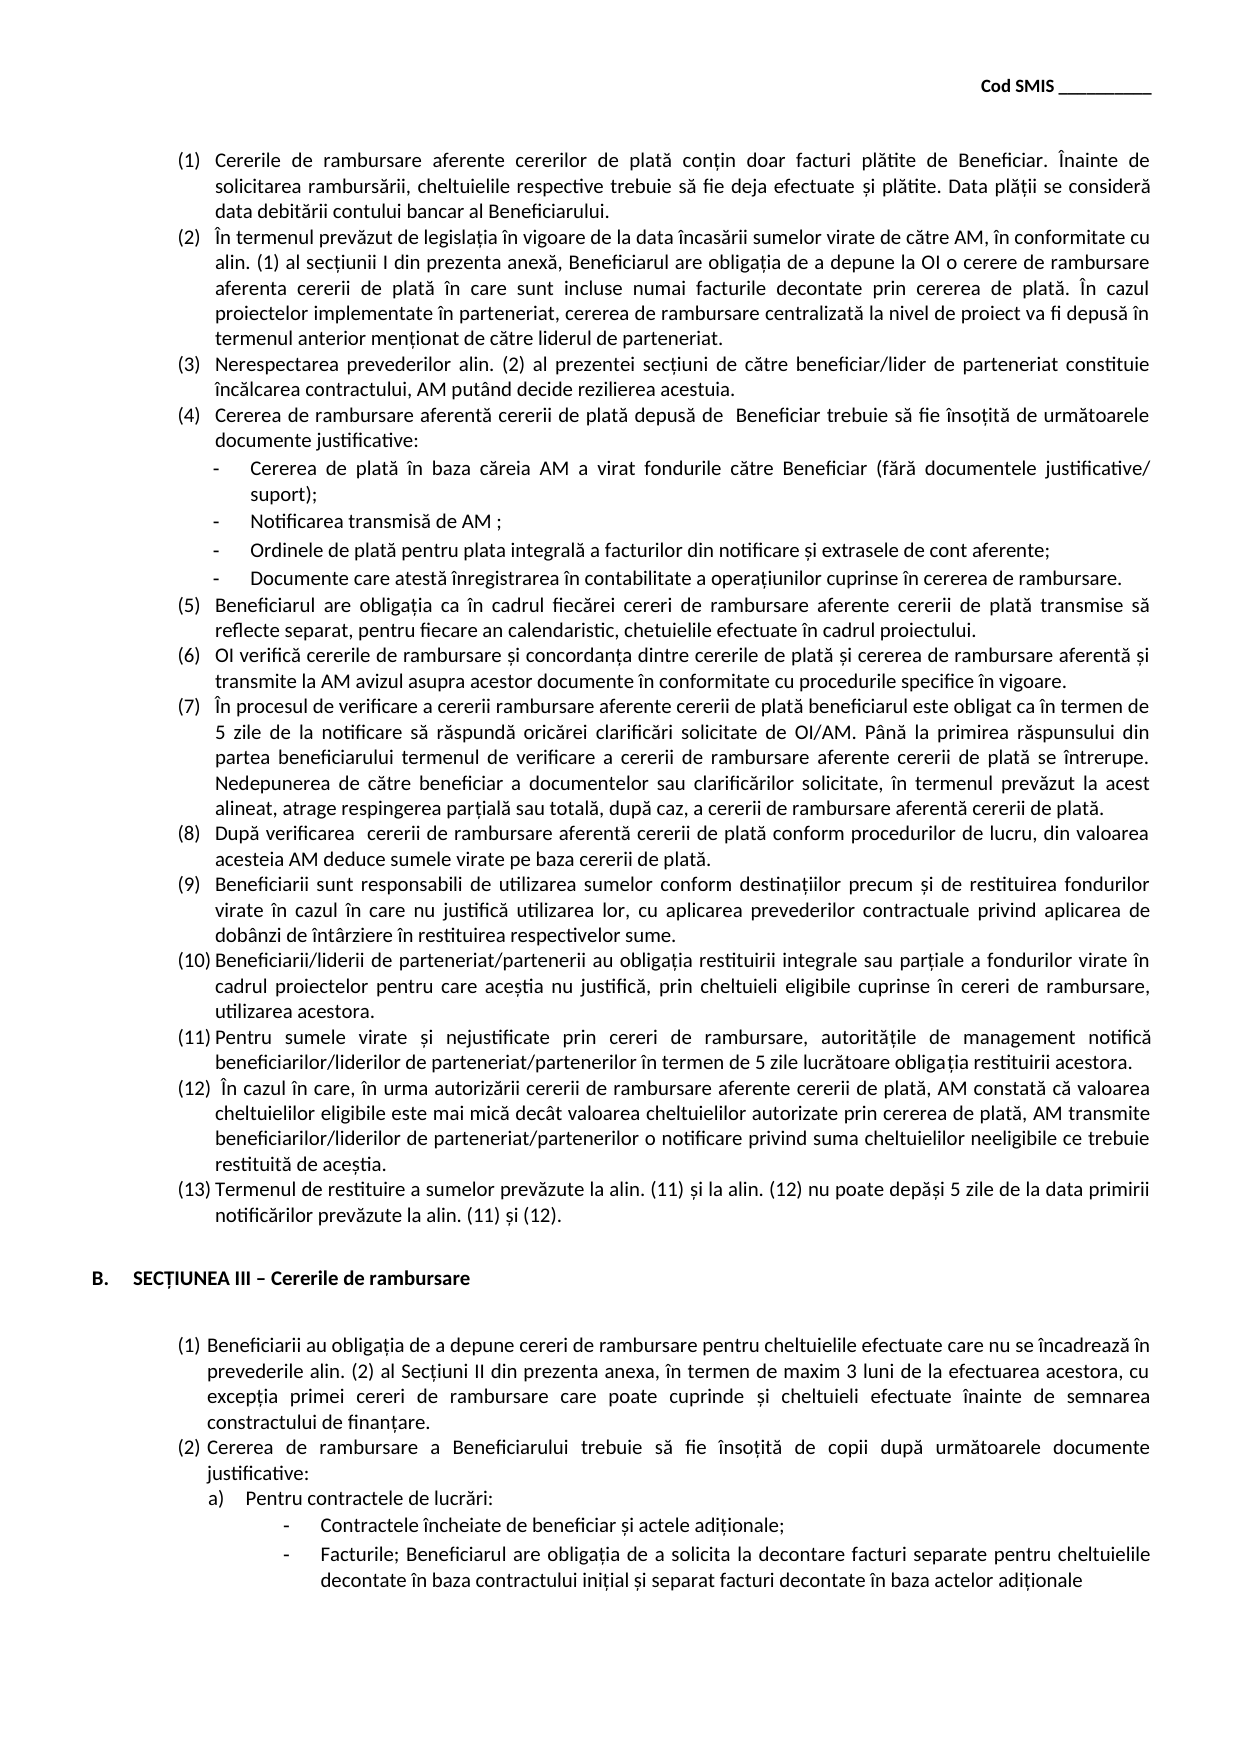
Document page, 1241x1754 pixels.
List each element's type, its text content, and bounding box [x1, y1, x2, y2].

list Ordinele de plată pentru plata integrală a facturilor din notificare și extrasele de cont aferente; [213, 535, 1152, 563]
list Beneficiarii sunt responsabili de utilizarea sumelor conform destinațiilor precum și de restituirea fondurilor virate în cazul în care nu justifică utilizarea lor, cu aplicarea prevederilor contractuale privind aplicarea de dobânzi de întârziere în restituirea respectivelor sume. [177, 871, 1152, 948]
list Documente care atestă înregistrarea în contabilitate a operațiunilor cuprinse în cererea de rambursare. [213, 563, 1152, 592]
list Nerespectarea prevederilor alin. (2) al prezentei secțiuni de către beneficiar/lider de parteneriat constituie încălcarea contractului, AM putând decide rezilierea acestuia. [177, 351, 1152, 402]
list Cererea de plată în baza căreia AM a virat fondurile către Beneficiar (fără documentele justificative/ suport); [213, 453, 1152, 507]
list Beneficiarul are obligația ca în cadrul fiecărei cereri de rambursare aferente cererii de plată transmise să reflecte separat, pentru fiecare an calendaristic, chetuielile efectuate în cadrul proiectului. [177, 592, 1152, 643]
list După verificarea cererii de rambursare aferentă cererii de plată conform procedurilor de lucru, din valoarea acesteia AM deduce sumele virate pe baza cererii de plată. [177, 821, 1152, 871]
list Pentru sumele virate şi nejustificate prin cereri de rambursare, autorităţile de management notifică beneficiarilor/liderilor de parteneriat/partenerilor în termen de 5 zile lucrătoare obligaţia restituirii acestora. [177, 1024, 1152, 1075]
list Cererile de rambursare aferente cererilor de plată conțin doar facturi plătite de Beneficiar. Înainte de solicitarea rambursării, cheltuielile respective trebuie să fie deja efectuate şi plătite. Data plăţii se consideră data debitării contului bancar al Beneficiarului. [177, 148, 1152, 224]
list Contractele încheiate de beneficiar și actele adiționale; [283, 1511, 1152, 1539]
list În procesul de verificare a cererii rambursare aferente cererii de plată beneficiarul este obligat ca în termen de 5 zile de la notificare să răspundă oricărei clarificări solicitate de OI/AM. Până la primirea răspunsului din partea beneficiarului termenul de verificare a cererii de rambursare aferente cererii de plată se întrerupe. Nedepunerea de către beneficiar a documentelor sau clarificărilor solicitate, în termenul prevăzut la acest alineat, atrage respingerea parţială sau totală, după caz, a cererii de rambursare aferentă cererii de plată. [177, 693, 1152, 821]
list Beneficiarii au obligația de a depune cereri de rambursare pentru cheltuielile efectuate care nu se încadrează în prevederile alin. (2) al Secțiuni II din prezenta anexa, în termen de maxim 3 luni de la efectuarea acestora, cu excepţia primei cereri de rambursare care poate cuprinde şi cheltuieli efectuate înainte de semnarea constractului de finanţare. [177, 1333, 1152, 1434]
list Facturile; Beneficiarul are obligația de a solicita la decontare facturi separate pentru cheltuielile decontate în baza contractului inițial și separat facturi decontate în baza actelor adiționale [283, 1539, 1152, 1593]
list Cererea de rambursare a Beneficiarului trebuie să fie însoțită de copii după următoarele documente justificative: [177, 1434, 1152, 1485]
list Pentru contractele de lucrări: [208, 1485, 1152, 1511]
list În cazul în care, în urma autorizării cererii de rambursare aferente cererii de plată, AM constată că valoarea cheltuielilor eligibile este mai mică decât valoarea cheltuielilor autorizate prin cererea de plată, AM transmite beneficiarilor/liderilor de parteneriat/partenerilor o notificare privind suma cheltuielilor neeligibile ce trebuie restituită de aceştia. [177, 1075, 1152, 1176]
list SECŢIUNEA III – Cererile de rambursare [92, 1265, 1152, 1291]
list OI verifică cererile de rambursare și concordanța dintre cererile de plată și cererea de rambursare aferentă și transmite la AM avizul asupra acestor documente în conformitate cu procedurile specifice în vigoare. [177, 643, 1152, 693]
list Beneficiarii/liderii de parteneriat/partenerii au obligația restituirii integrale sau parțiale a fondurilor virate în cadrul proiectelor pentru care aceștia nu justifică, prin cheltuieli eligibile cuprinse în cereri de rambursare, utilizarea acestora. [177, 948, 1152, 1024]
list Termenul de restituire a sumelor prevăzute la alin. (11) şi la alin. (12) nu poate depăşi 5 zile de la data primirii notificărilor prevăzute la alin. (11) şi (12). [177, 1176, 1152, 1227]
list Notificarea transmisă de AM ; [213, 507, 1152, 535]
list Cererea de rambursare aferentă cererii de plată depusă de Beneficiar trebuie să fie însoțită de următoarele documente justificative: [177, 402, 1152, 453]
list În termenul prevăzut de legislația în vigoare de la data încasării sumelor virate de către AM, în conformitate cu alin. (1) al secţiunii I din prezenta anexă, Beneficiarul are obligația de a depune la OI o cerere de rambursare aferenta cererii de plată în care sunt incluse numai facturile decontate prin cererea de plată. În cazul proiectelor implementate în parteneriat, cererea de rambursare centralizată la nivel de proiect va fi depusă în termenul anterior menționat de către liderul de parteneriat. [177, 224, 1152, 351]
